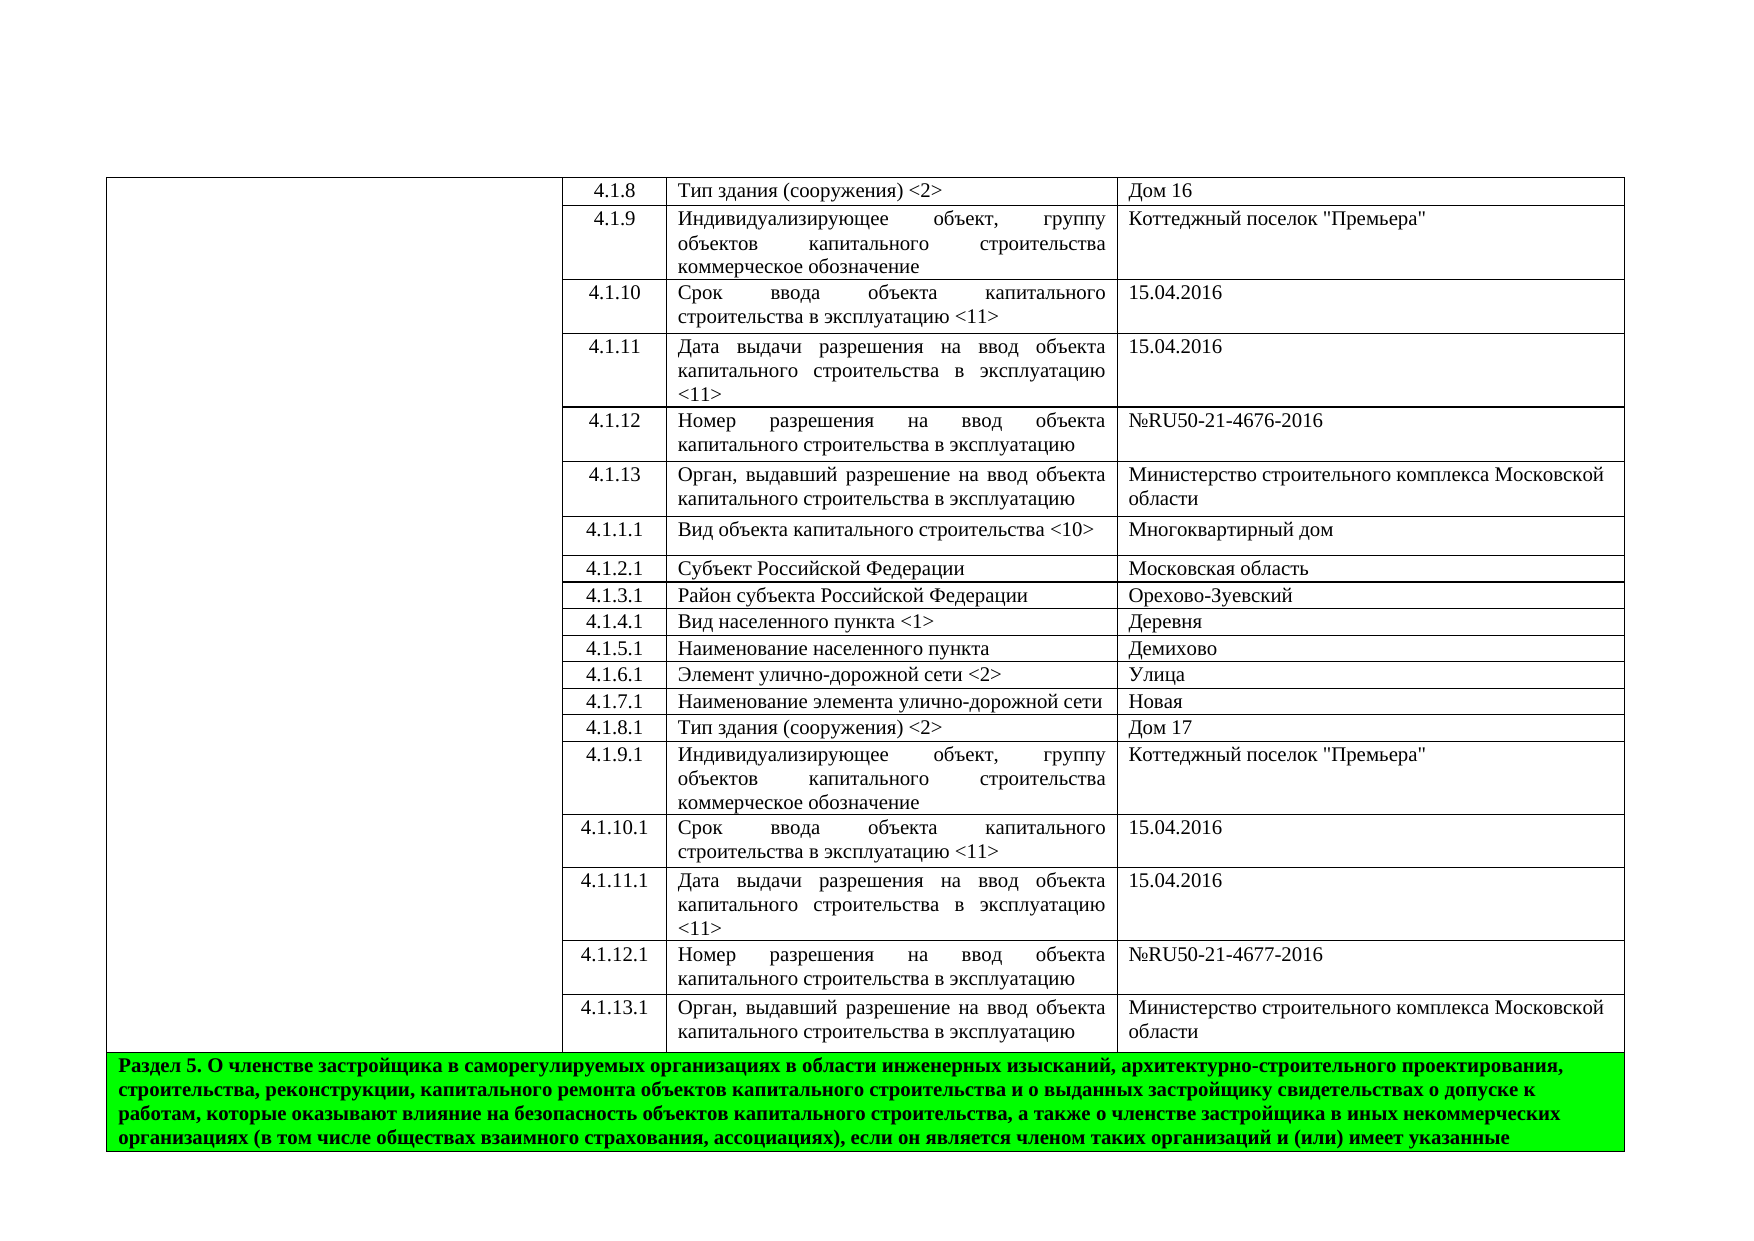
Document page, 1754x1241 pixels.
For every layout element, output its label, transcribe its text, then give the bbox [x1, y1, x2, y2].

table_cell 4.1.4.1 [563, 609, 666, 634]
table_cell 4.1.12.1 [563, 941, 666, 993]
table_cell Тип здания (сооружения) <2> [667, 715, 1117, 741]
table_cell Деревня [1118, 609, 1624, 634]
table_cell Дом 16 [1118, 178, 1624, 205]
table_cell Индивидуализирующее объект, группу объектов капитального строительства коммерческое обозначение [667, 206, 1117, 278]
table_cell 4.1.13.1 [563, 995, 666, 1052]
table_cell 4.1.7.1 [563, 689, 666, 714]
table_cell Московская область [1118, 556, 1624, 581]
table_cell 15.04.2016 [1118, 280, 1624, 333]
table_cell 15.04.2016 [1118, 334, 1624, 406]
table_cell Вид объекта капитального строительства <10> [667, 517, 1117, 555]
table_cell Орган, выдавший разрешение на ввод объекта капитального строительства в эксплуатацию [667, 462, 1117, 516]
table_cell Многоквартирный дом [1118, 517, 1624, 555]
table_cell Наименование элемента улично-дорожной сети [667, 689, 1117, 714]
table_cell Демихово [1118, 636, 1624, 661]
table_cell Министерство строительного комплекса Московской области [1118, 462, 1624, 516]
table_cell 4.1.13 [563, 462, 666, 516]
table_cell 4.1.8 [563, 178, 666, 205]
table_cell Улица [1118, 662, 1624, 688]
table_cell Коттеджный поселок "Премьера" [1118, 742, 1624, 814]
table_cell Наименование населенного пункта [667, 636, 1117, 661]
table_cell 4.1.10 [563, 280, 666, 333]
table_cell 4.1.2.1 [563, 556, 666, 581]
table_cell 4.1.10.1 [563, 815, 666, 867]
table_cell Дата выдачи разрешения на ввод объекта капитального строительства в эксплуатацию <11> [667, 334, 1117, 406]
table_cell Район субъекта Российской Федерации [667, 583, 1117, 608]
table_cell Коттеджный поселок "Премьера" [1118, 206, 1624, 278]
table_cell Министерство строительного комплекса Московской области [1118, 995, 1624, 1052]
table_cell 4.1.11 [563, 334, 666, 406]
table_cell 4.1.9.1 [563, 742, 666, 814]
table_cell 15.04.2016 [1118, 815, 1624, 867]
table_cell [107, 1053, 1624, 1151]
table_cell Орган, выдавший разрешение на ввод объекта капитального строительства в эксплуатацию [667, 995, 1117, 1052]
table_cell №RU50-21-4677-2016 [1118, 941, 1624, 993]
table_cell Индивидуализирующее объект, группу объектов капитального строительства коммерческое обозначение [667, 742, 1117, 814]
table_cell Срок ввода объекта капитального строительства в эксплуатацию <11> [667, 280, 1117, 333]
table_cell 4.1.1.1 [563, 517, 666, 555]
table_cell 4.1.6.1 [563, 662, 666, 688]
table_cell Дом 17 [1118, 715, 1624, 741]
table_cell 4.1.11.1 [563, 868, 666, 940]
table_cell 4.1.9 [563, 206, 666, 278]
table_cell Вид населенного пункта <1> [667, 609, 1117, 634]
table_cell 4.1.8.1 [563, 715, 666, 741]
table_cell 15.04.2016 [1118, 868, 1624, 940]
table_cell 4.1.12 [563, 408, 666, 461]
table_cell Номер разрешения на ввод объекта капитального строительства в эксплуатацию [667, 408, 1117, 461]
table_cell Новая [1118, 689, 1624, 714]
table_cell Номер разрешения на ввод объекта капитального строительства в эксплуатацию [667, 941, 1117, 993]
table_cell №RU50-21-4676-2016 [1118, 408, 1624, 461]
table_cell Срок ввода объекта капитального строительства в эксплуатацию <11> [667, 815, 1117, 867]
table_cell Субъект Российской Федерации [667, 556, 1117, 581]
table_cell 4.1.5.1 [563, 636, 666, 661]
table_cell Элемент улично-дорожной сети <2> [667, 662, 1117, 688]
table_cell 4.1.3.1 [563, 583, 666, 608]
table_cell Тип здания (сооружения) <2> [667, 178, 1117, 205]
table_cell Дата выдачи разрешения на ввод объекта капитального строительства в эксплуатацию <11> [667, 868, 1117, 940]
table_cell Орехово-Зуевский [1118, 583, 1624, 608]
